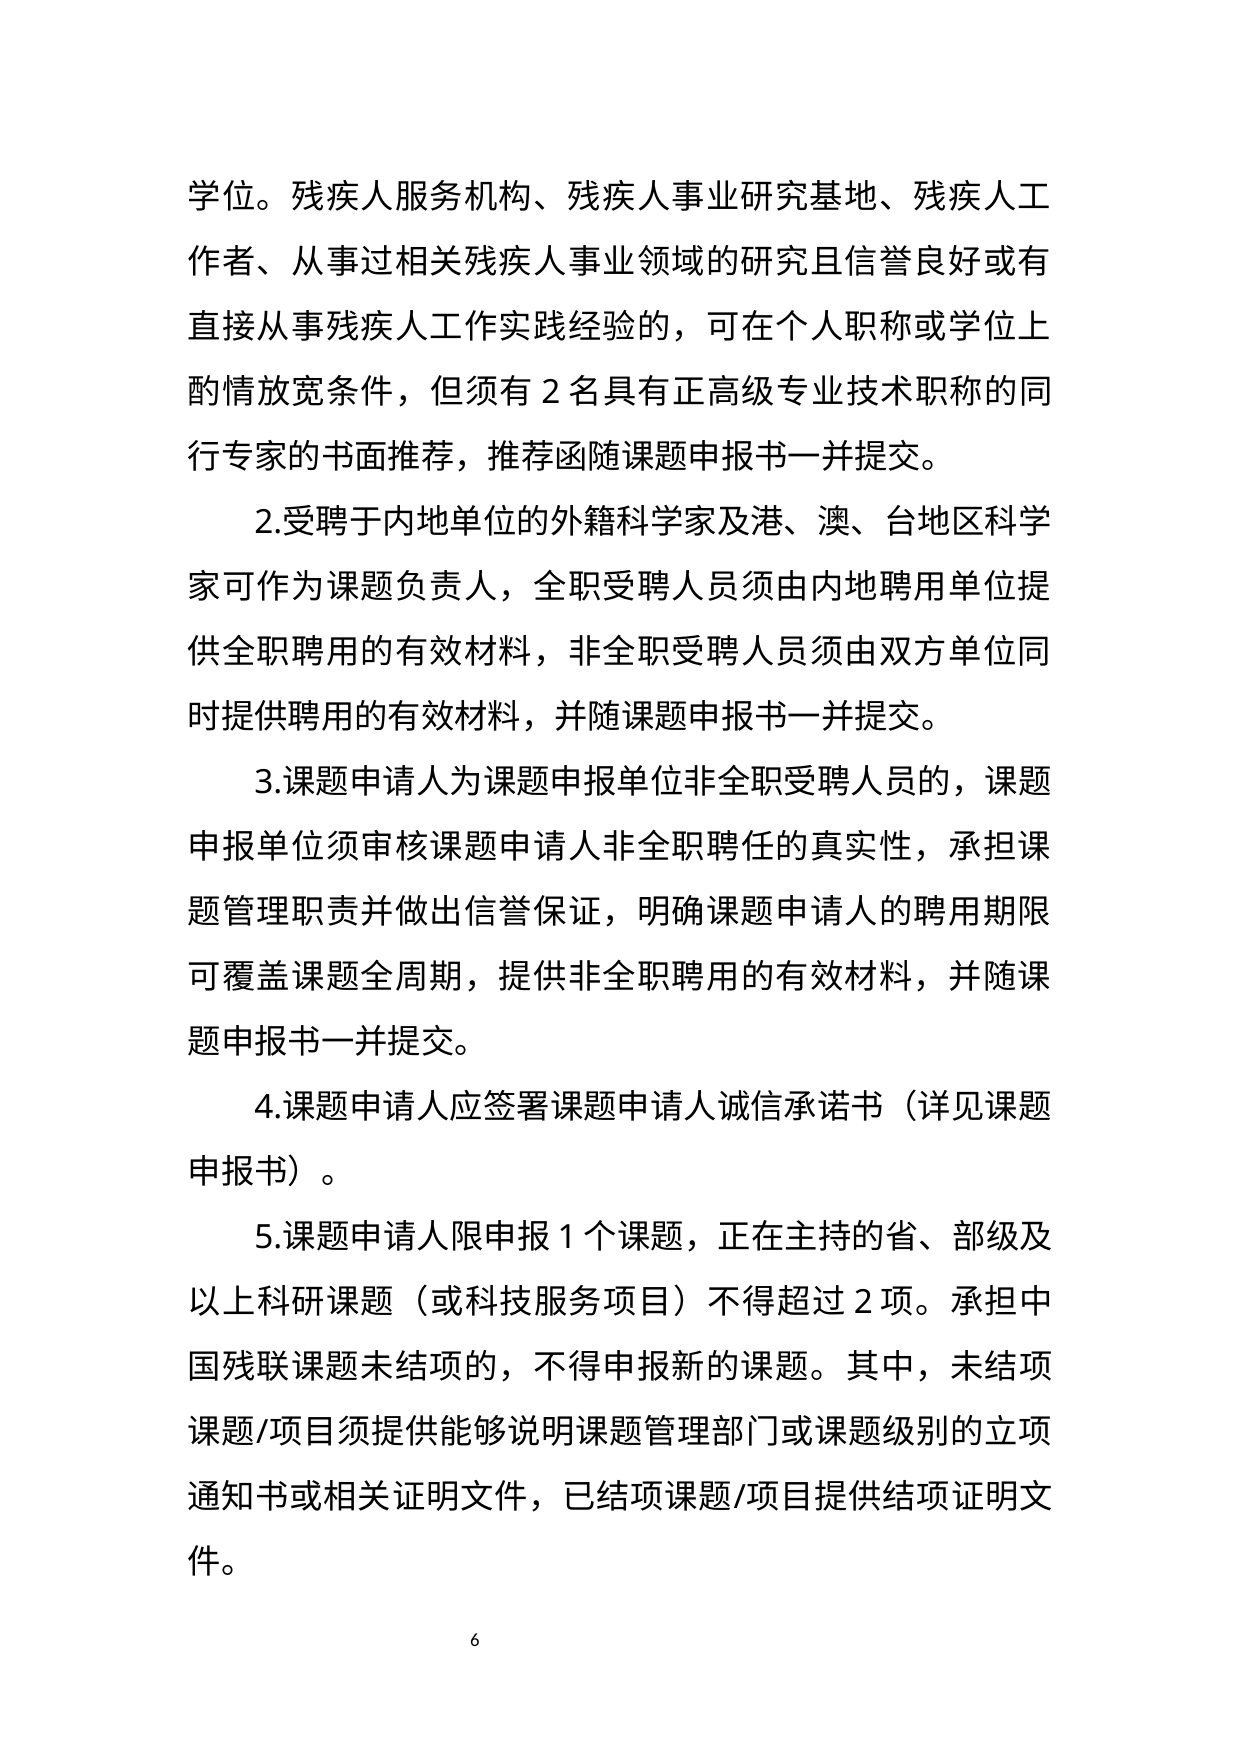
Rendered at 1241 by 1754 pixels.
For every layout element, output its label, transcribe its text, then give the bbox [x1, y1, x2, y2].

list 2.受聘于内地单位的外籍科学家及港、澳、台地区科学家可作为课题负责人，全职受聘人员须由内地聘用单位提供全职聘用的有效材料，非全职受聘人员须由双方单位同时提供聘用的有效材料，并随课题申报书一并提交。 [187, 487, 1053, 747]
list 4.课题申请人应签署课题申请人诚信承诺书（详见课题申报书）。 [187, 1072, 1053, 1202]
list 3.课题申请人为课题申报单位非全职受聘人员的，课题申报单位须审核课题申请人非全职聘任的真实性，承担课题管理职责并做出信誉保证，明确课题申请人的聘用期限可覆盖课题全周期，提供非全职聘用的有效材料，并随课题申报书一并提交。 [187, 747, 1053, 1072]
list 5.课题申请人限申报1个课题，正在主持的省、部级及以上科研课题（或科技服务项目）不得超过2项。承担中国残联课题未结项的，不得申报新的课题。其中，未结项课题/项目须提供能够说明课题管理部门或课题级别的立项通知书或相关证明文件，已结项课题/项目提供结项证明文件。 [187, 1202, 1053, 1592]
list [187, 162, 1053, 487]
